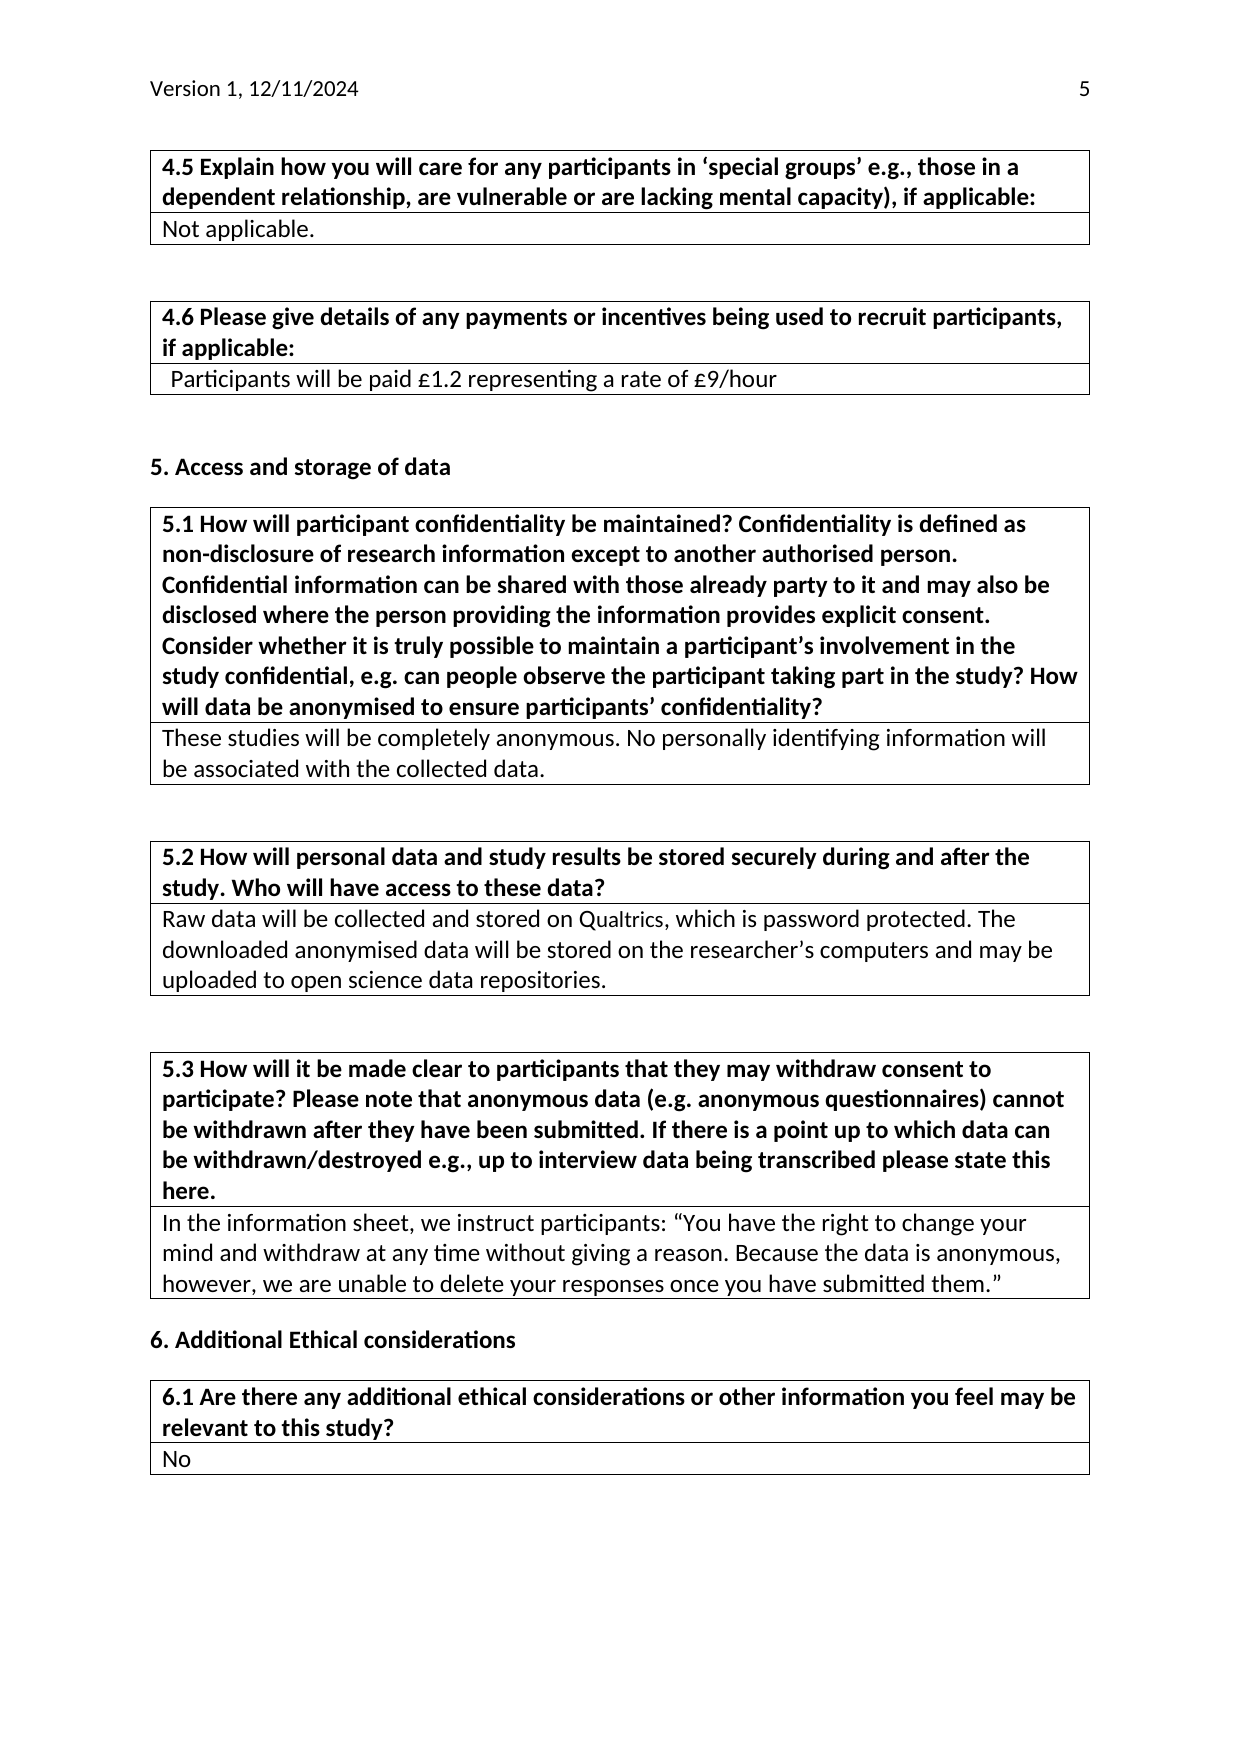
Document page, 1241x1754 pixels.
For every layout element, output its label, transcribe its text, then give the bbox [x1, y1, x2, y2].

table_cell These studies will be completely anonymous. No personally identifying information will be associated with the collected data. [151, 723, 1089, 784]
table_cell Not applicable. [151, 213, 1089, 244]
table_cell In the information sheet, we instruct participants: “You have the right to change your mind and withdraw at any time without giving a reason. Because the data is anonymous, however, we are unable to delete your responses once you have submitted them.” [151, 1207, 1089, 1298]
text 5. Access and storage of data [150, 451, 1090, 482]
table_header 4.6 Please give details of any payments or incentives being used to recruit participants, if applicable: [151, 302, 1089, 363]
table_header 5.2 How will personal data and study results be stored securely during and after the study. Who will have access to these data? [151, 842, 1089, 903]
table_cell No [151, 1443, 1089, 1474]
text 6. Additional Ethical considerations [150, 1324, 1090, 1355]
table_cell Raw data will be collected and stored on Qualtrics, which is password protected. The downloaded anonymised data will be stored on the researcher’s computers and may be uploaded to open science data repositories. [151, 904, 1089, 995]
table_header 6.1 Are there any additional ethical considerations or other information you feel may be relevant to this study? [151, 1381, 1089, 1442]
table_header 4.5 Explain how you will care for any participants in ‘special groups’ e.g., those in a dependent relationship, are vulnerable or are lacking mental capacity), if applicable: [151, 151, 1089, 212]
table_header 5.3 How will it be made clear to participants that they may withdraw consent to participate? Please note that anonymous data (e.g. anonymous questionnaires) cannot be withdrawn after they have been submitted. If there is a point up to which data can be withdrawn/destroyed e.g., up to interview data being transcribed please state this here. [151, 1053, 1089, 1206]
table_cell Participants will be paid £1.2 representing a rate of £9/hour [151, 364, 1089, 394]
table_header 5.1 How will participant confidentiality be maintained? Confidentiality is defined as non-disclosure of research information except to another authorised person. Confidential information can be shared with those already party to it and may also be disclosed where the person providing the information provides explicit consent. Consider whether it is truly possible to maintain a participant’s involvement in the study confidential, e.g. can people observe the participant taking part in the study? How will data be anonymised to ensure participants’ confidentiality? [151, 508, 1089, 722]
